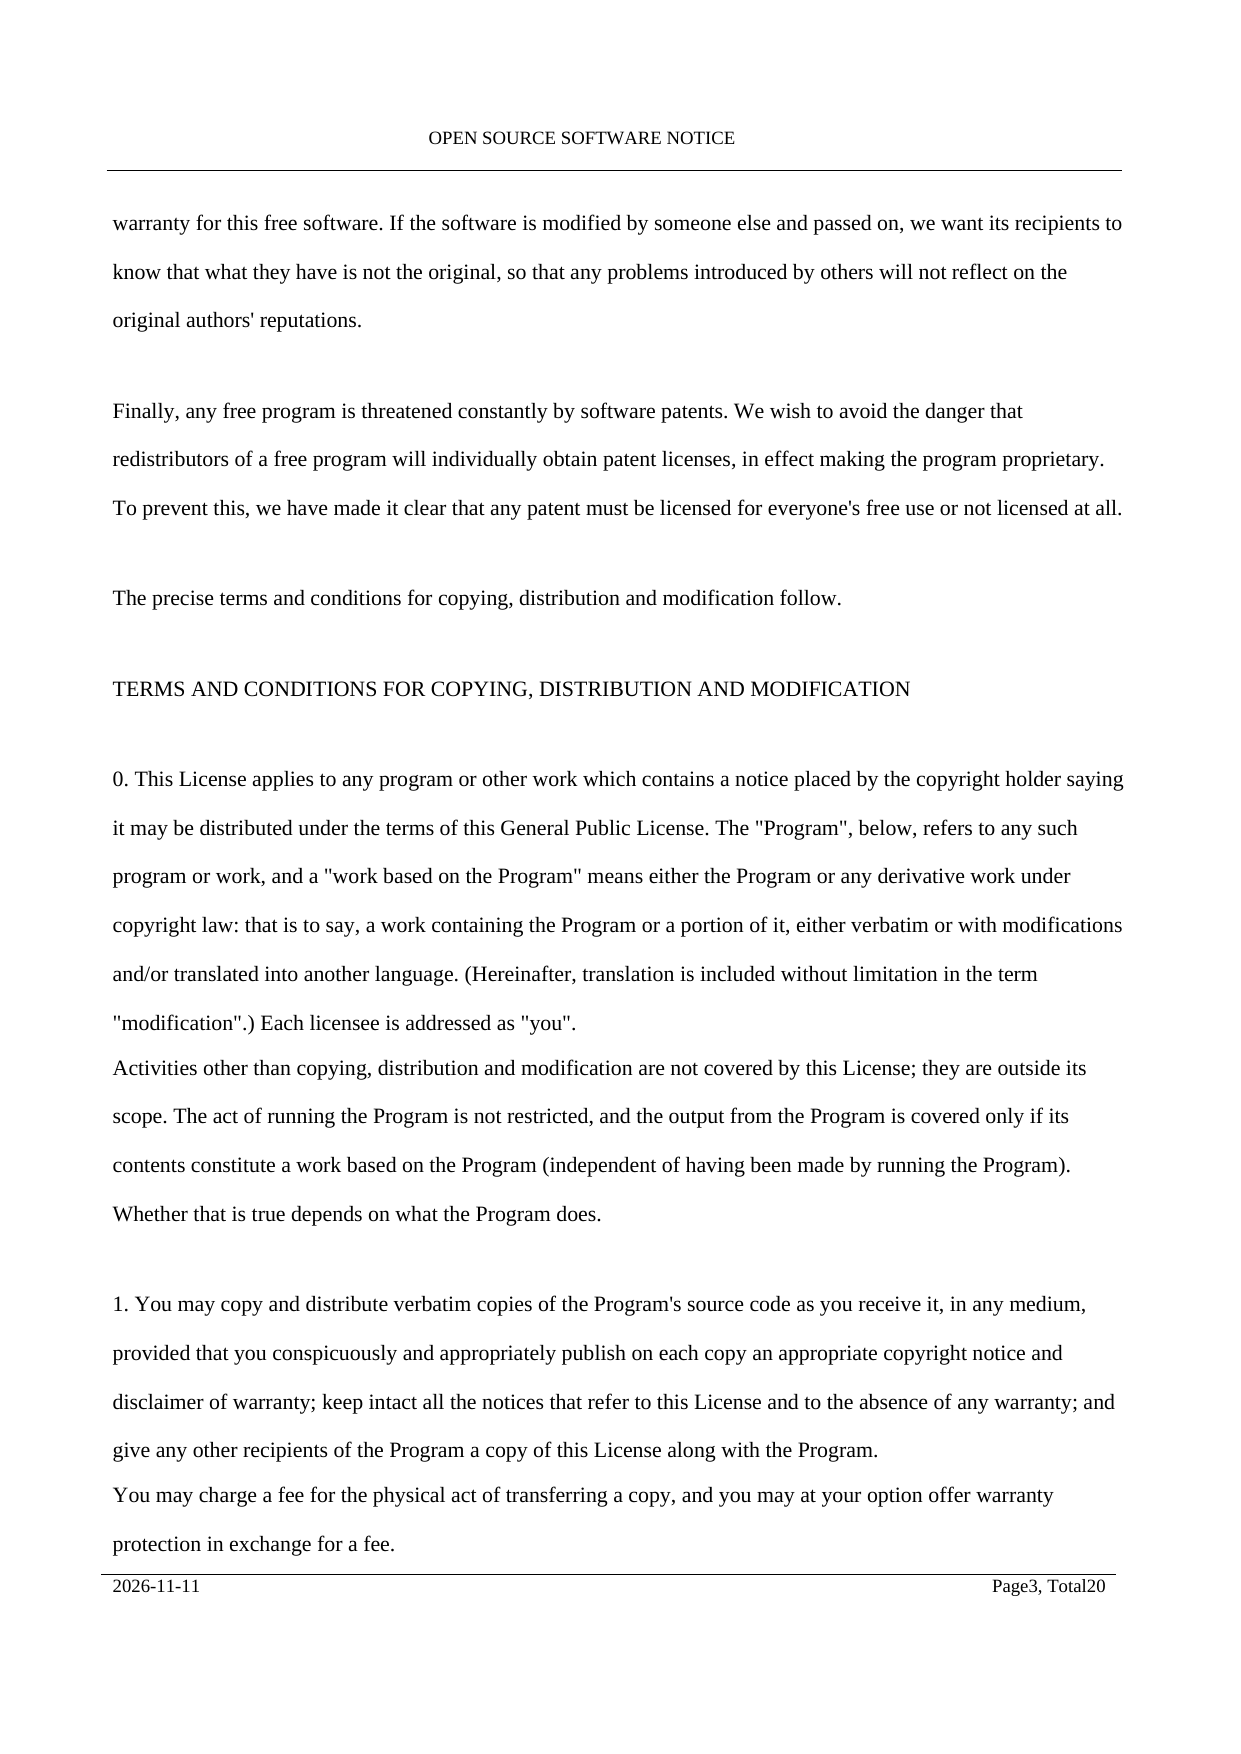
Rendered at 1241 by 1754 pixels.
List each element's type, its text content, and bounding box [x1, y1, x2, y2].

text You may charge a fee for the physical act of transferring a copy, and you may at your option offer warranty protection in exchange for a fee. [112, 1479, 1128, 1560]
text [112, 206, 1128, 336]
text Finally, any free program is threatened constantly by software patents. We wish to avoid the danger that redistributors of a free program will individually obtain patent licenses, in effect making the program proprietary. To prevent this, we have made it clear that any patent must be licensed for everyone's free use or not licensed at all. [112, 394, 1128, 524]
text The precise terms and conditions for copying, distribution and modification follow. [112, 582, 1128, 614]
text 1. You may copy and distribute verbatim copies of the Program's source code as you receive it, in any medium, provided that you conspicuously and appropriately publish on each copy an appropriate copyright notice and disclaimer of warranty; keep intact all the notices that refer to this License and to the absence of any warranty; and give any other recipients of the Program a copy of this License along with the Program. [112, 1287, 1128, 1466]
text Activities other than copying, distribution and modification are not covered by this License; they are outside its scope. The act of running the Program is not restricted, and the output from the Program is covered only if its contents constitute a work based on the Program (independent of having been made by running the Program). Whether that is true depends on what the Program does. [112, 1051, 1128, 1230]
text 0. This License applies to any program or other work which contains a notice placed by the copyright holder saying it may be distributed under the terms of this General Public License. The "Program", below, refers to any such program or work, and a "work based on the Program" means either the Program or any derivative work under copyright law: that is to say, a work containing the Program or a portion of it, either verbatim or with modifications and/or translated into another language. (Hereinafter, translation is included without limitation in the term "modification".) Each licensee is addressed as "you". [112, 762, 1128, 1038]
text TERMS AND CONDITIONS FOR COPYING, DISTRIBUTION AND MODIFICATION [112, 672, 1128, 704]
